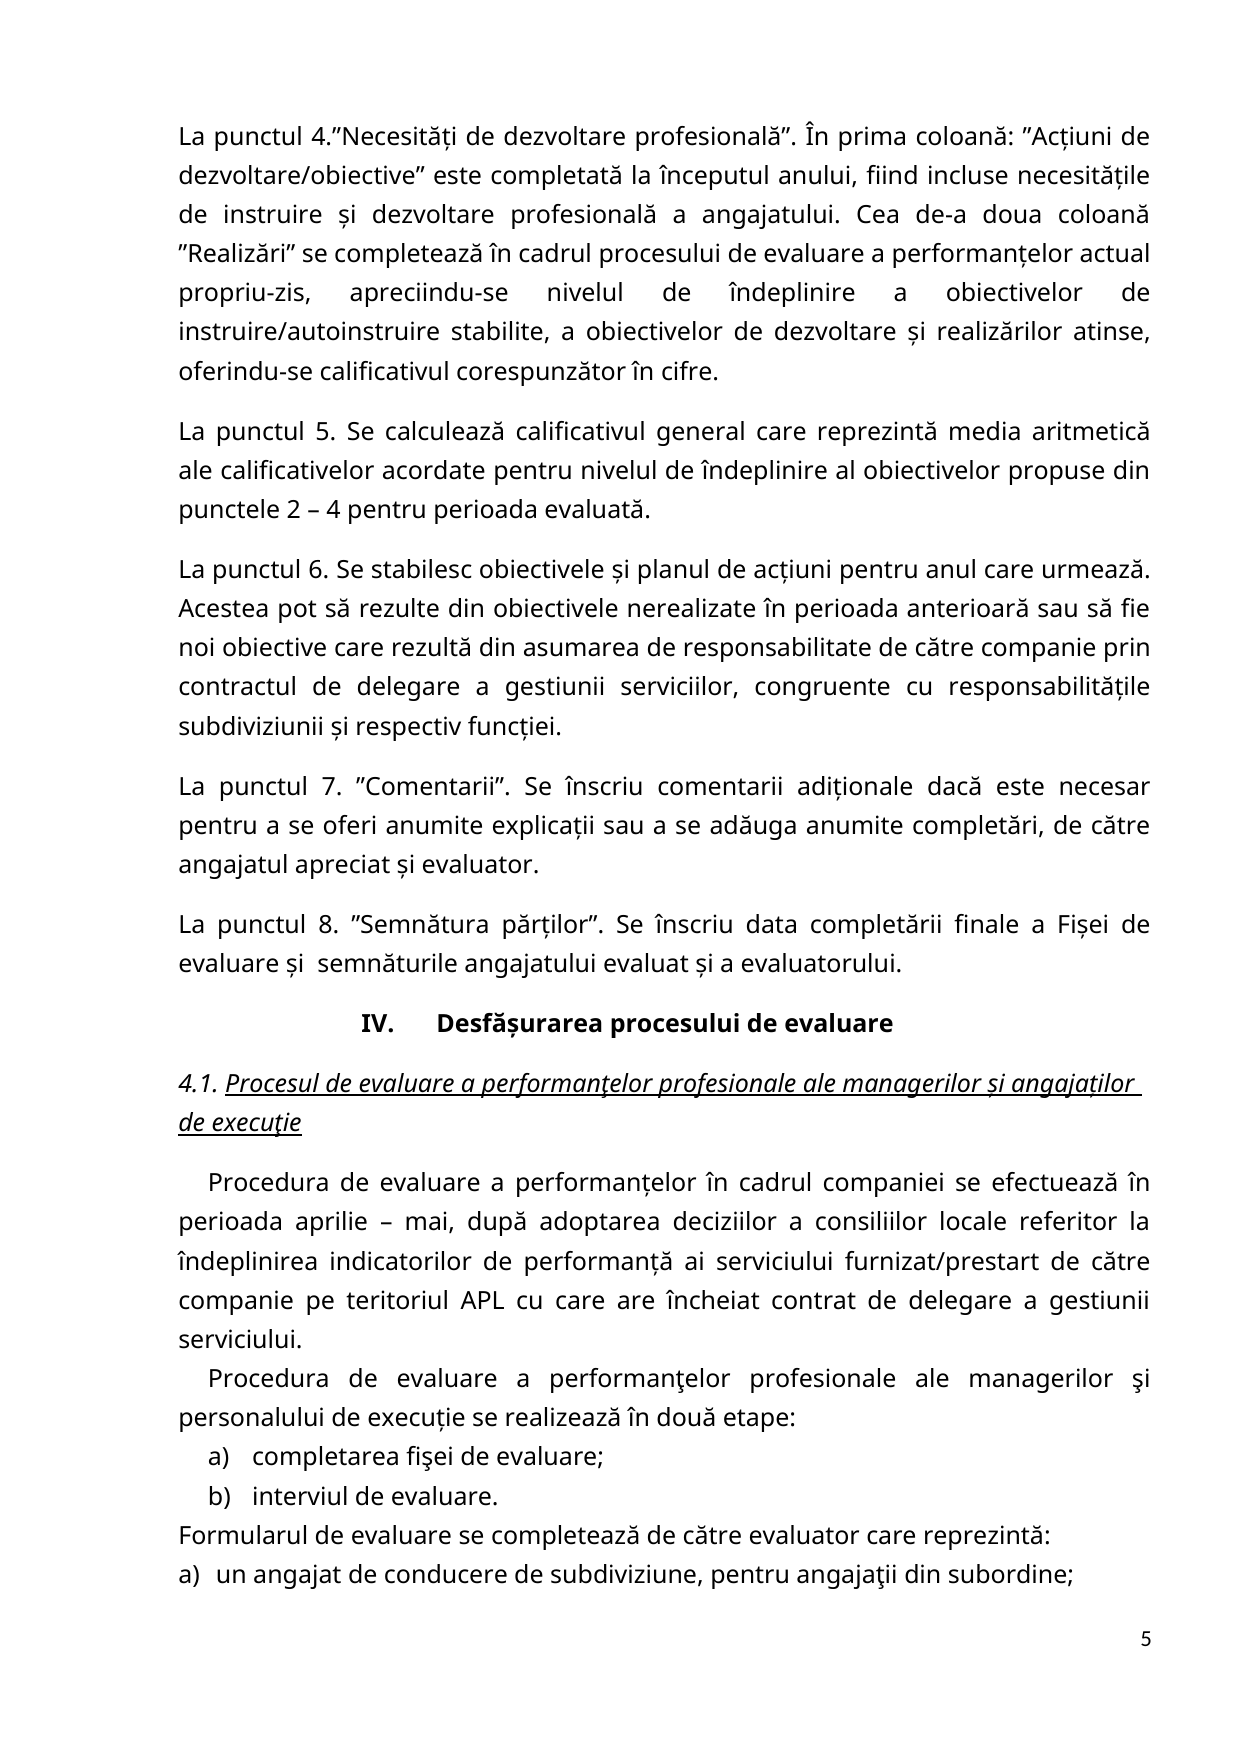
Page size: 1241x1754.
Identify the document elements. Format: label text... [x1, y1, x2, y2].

text Formularul de evaluare se completează de către evaluator care reprezintă: [178, 1517, 1152, 1551]
list un angajat de conducere de subdiviziune, pentru angajaţii din subordine; [178, 1556, 1152, 1591]
list completarea fişei de evaluare; [178, 1439, 1152, 1473]
text La punctul 7. ”Comentarii”. Se înscriu comentarii adiționale dacă este necesar pentru a se oferi anumite explicații sau a se adăuga anumite completări, de către angajatul apreciat și evaluator. [178, 768, 1152, 881]
text 4.1. Procesul de evaluare a performanţelor profesionale ale managerilor și angajaților de execuţie [178, 1066, 1152, 1139]
list Desfășurarea procesului de evaluare [103, 1006, 1152, 1040]
text La punctul 4.”Necesități de dezvoltare profesională”. În prima coloană: ”Acțiuni de dezvoltare/obiective” este completată la începutul anului, fiind incluse necesitățile de instruire și dezvoltare profesională a angajatului. Cea de-a doua coloană ”Realizări” se completează în cadrul procesului de evaluare a performanțelor actual propriu-zis, apreciindu-se nivelul de îndeplinire a obiectivelor de instruire/autoinstruire stabilite, a obiectivelor de dezvoltare și realizărilor atinse, oferindu-se calificativul corespunzător în cifre. [178, 118, 1152, 387]
list interviul de evaluare. [178, 1478, 1152, 1512]
text La punctul 5. Se calculează calificativul general care reprezintă media aritmetică ale calificativelor acordate pentru nivelul de îndeplinire al obiectivelor propuse din punctele 2 – 4 pentru perioada evaluată. [178, 413, 1152, 526]
text Procedura de evaluare a performanţelor profesionale ale managerilor şi personalului de execuție se realizează în două etape: [178, 1361, 1152, 1434]
text La punctul 6. Se stabilesc obiectivele și planul de acțiuni pentru anul care urmează. Acestea pot să rezulte din obiectivele nerealizate în perioada anterioară sau să fie noi obiective care rezultă din asumarea de responsabilitate de către companie prin contractul de delegare a gestiunii serviciilor, congruente cu responsabilitățile subdiviziunii și respectiv funcției. [178, 551, 1152, 742]
text Procedura de evaluare a performanțelor în cadrul companiei se efectuează în perioada aprilie – mai, după adoptarea deciziilor a consiliilor locale referitor la îndeplinirea indicatorilor de performanță ai serviciului furnizat/prestart de către companie pe teritoriul APL cu care are încheiat contrat de delegare a gestiunii serviciului. [178, 1165, 1152, 1356]
text La punctul 8. ”Semnătura părților”. Se înscriu data completării finale a Fișei de evaluare și semnăturile angajatului evaluat și a evaluatorului. [178, 906, 1152, 980]
